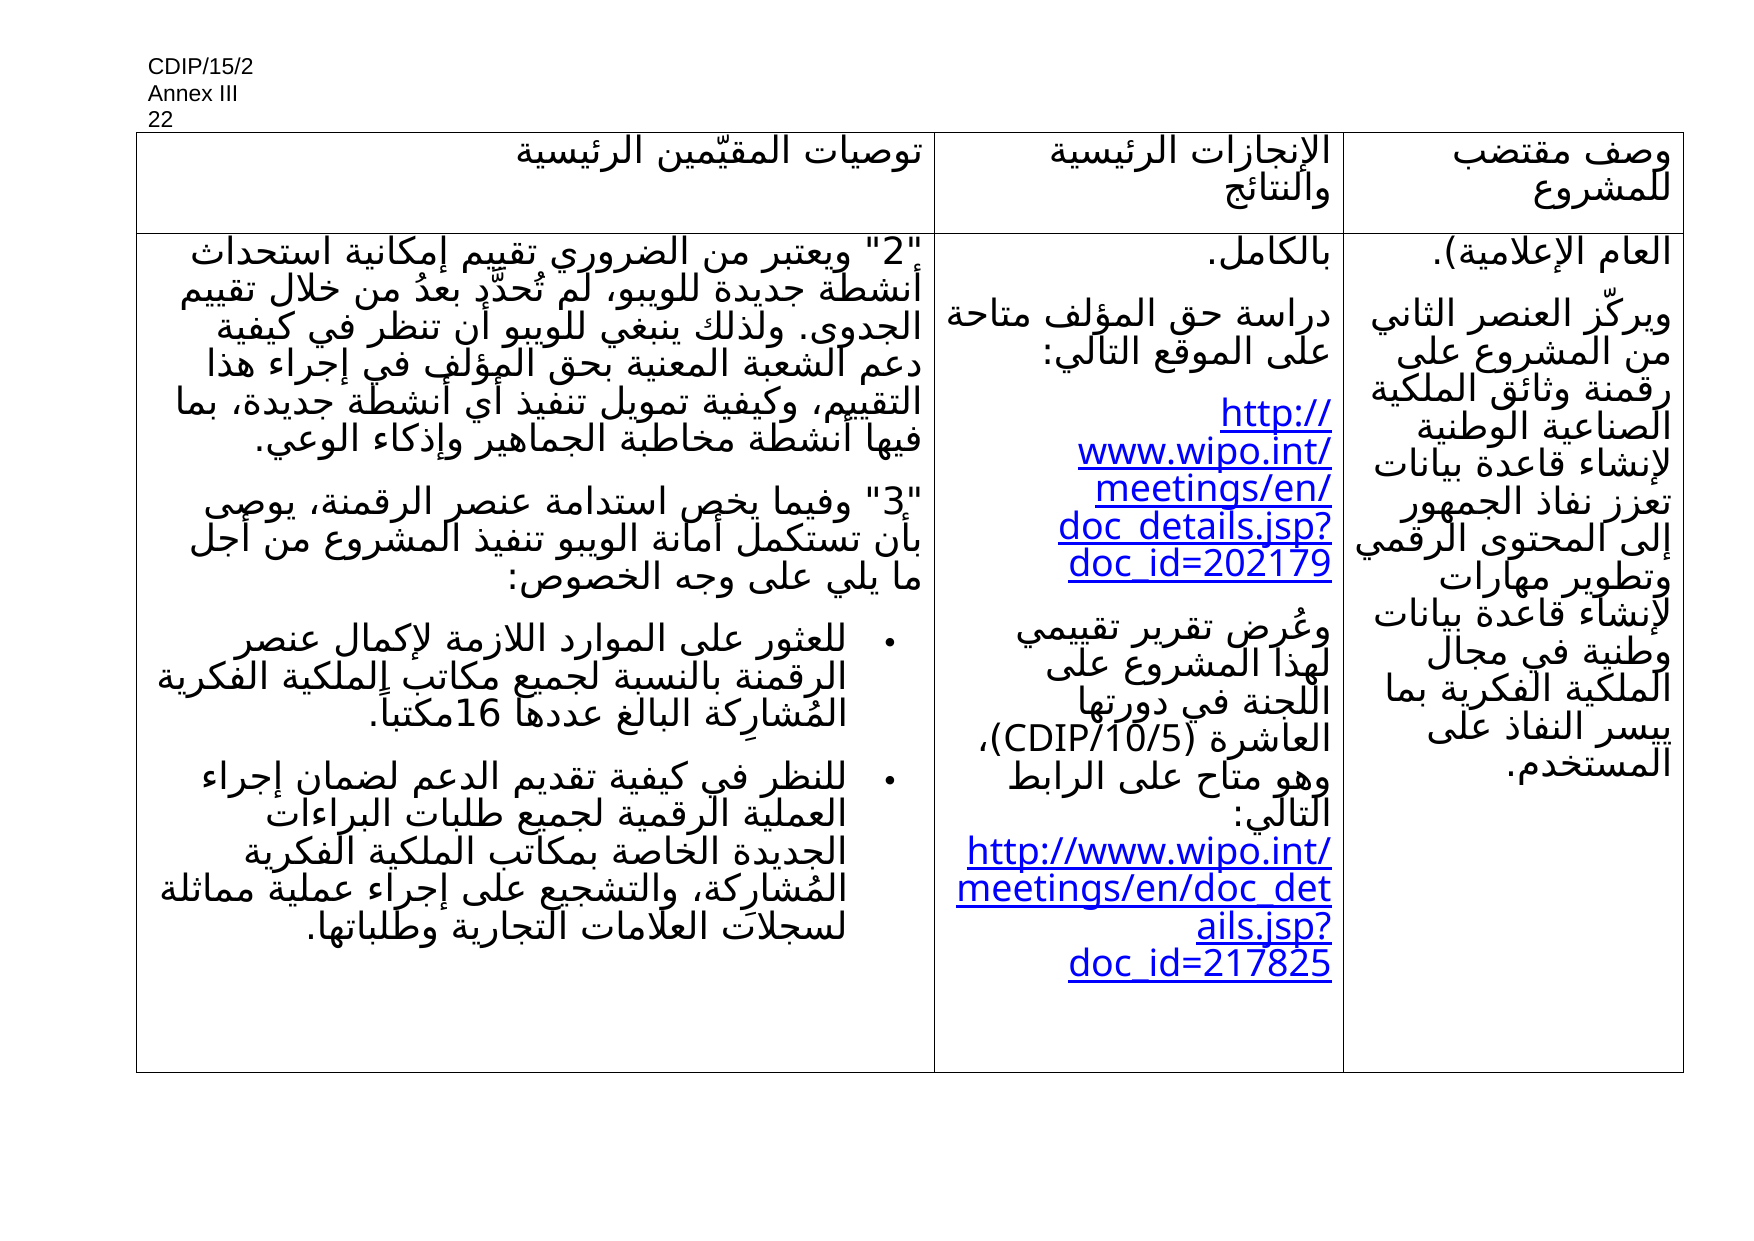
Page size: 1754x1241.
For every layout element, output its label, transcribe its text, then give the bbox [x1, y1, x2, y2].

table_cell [137, 234, 934, 1072]
table_header الإنجازات الرئيسية والنتائج [935, 133, 1343, 233]
table_header توصيات المقيّمين الرئيسية [137, 133, 934, 233]
table_header وصف مقتضب للمشروع [1344, 133, 1683, 233]
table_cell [935, 234, 1343, 1072]
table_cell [1344, 234, 1683, 1072]
